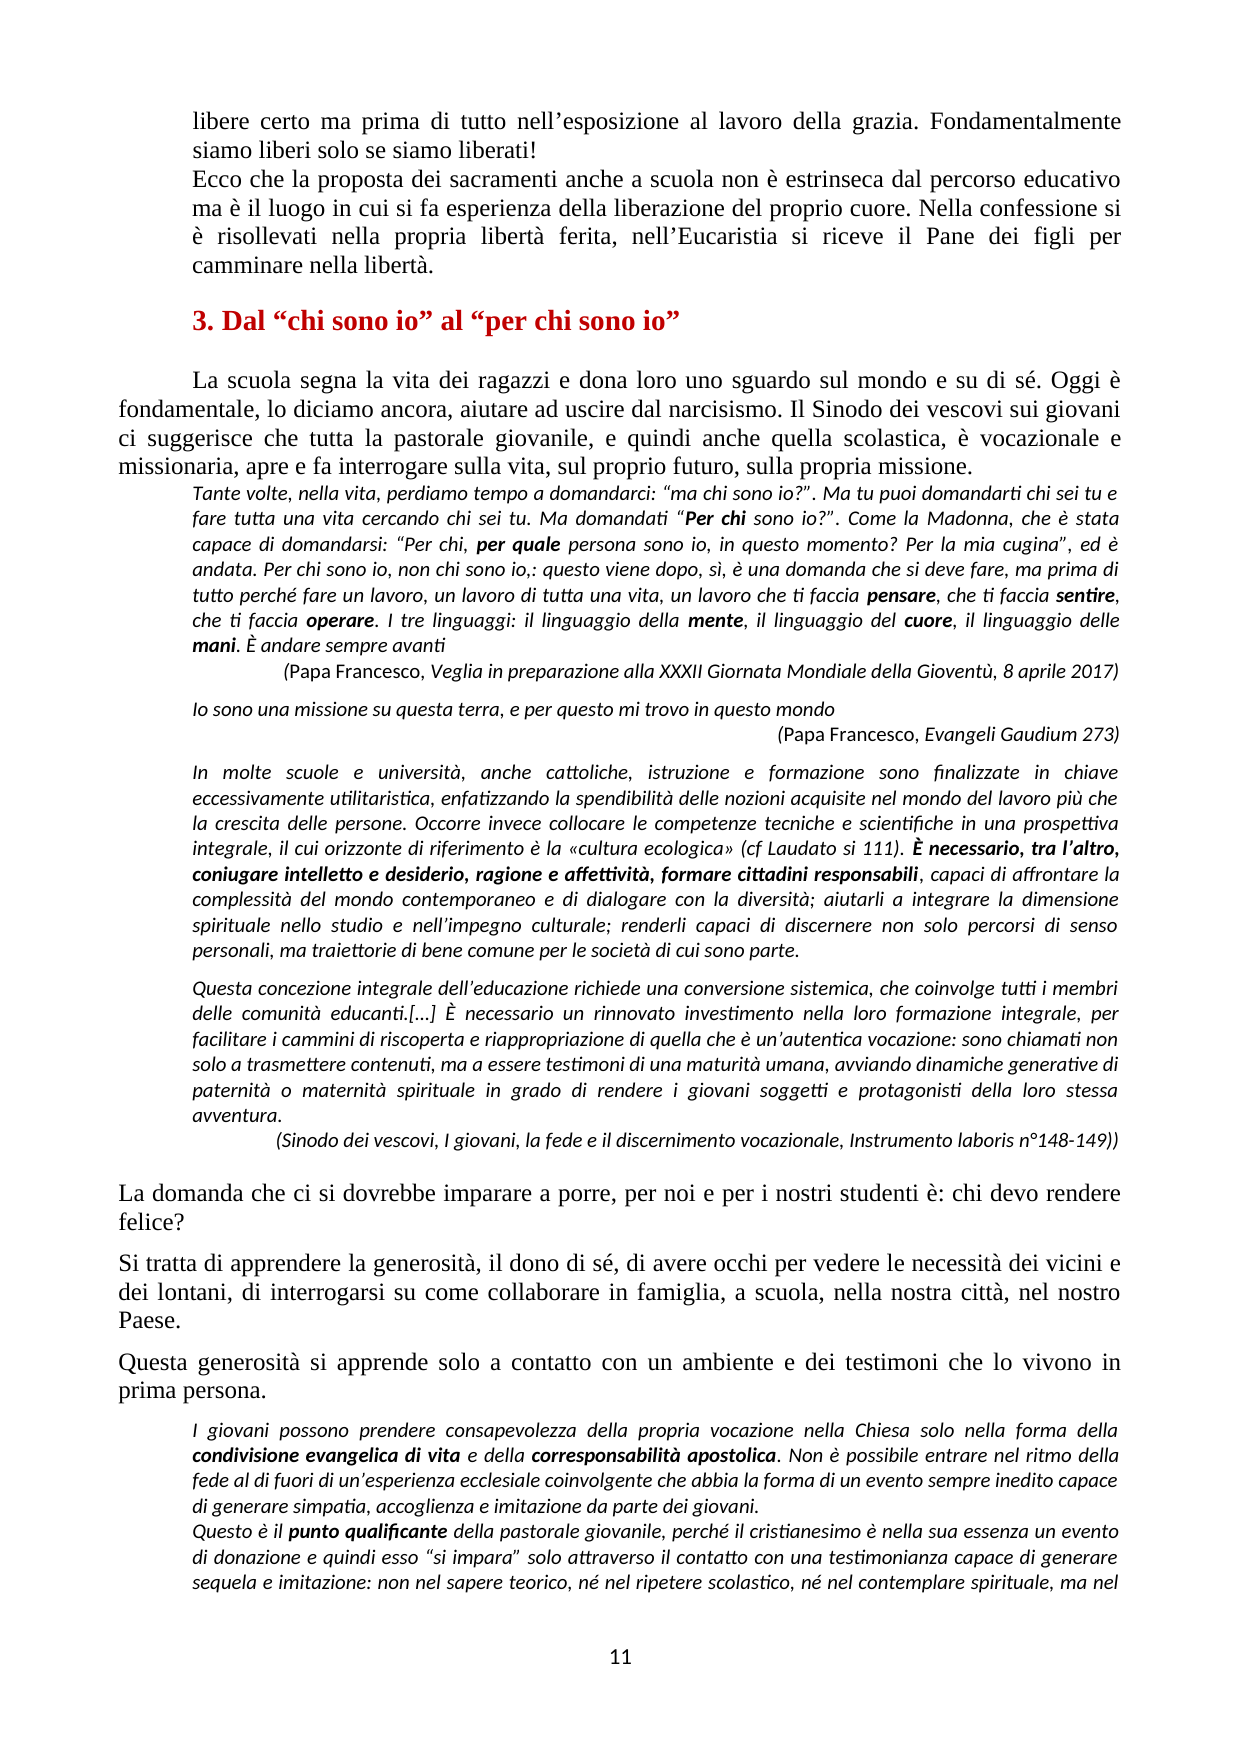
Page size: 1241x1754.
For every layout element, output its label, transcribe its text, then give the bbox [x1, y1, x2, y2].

text Si tratta di apprendere la generosità, il dono di sé, di avere occhi per vedere le necessità dei vicini e dei lontani, di interrogarsi su come collaborare in famiglia, a scuola, nella nostra città, nel nostro Paese. [118, 1248, 1122, 1334]
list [155, 106, 1122, 164]
text I giovani possono prendere consapevolezza della propria vocazione nella Chiesa solo nella forma della condivisione evangelica di vita e della corresponsabilità apostolica. Non è possibile entrare nel ritmo della fede al di fuori di un’esperienza ecclesiale coinvolgente che abbia la forma di un evento sempre inedito capace di generare simpatia, accoglienza e imitazione da parte dei giovani. [192, 1417, 1122, 1518]
text La domanda che ci si dovrebbe imparare a porre, per noi e per i nostri studenti è: chi devo rendere felice? [118, 1178, 1122, 1236]
text (Papa Francesco, Evangeli Gaudium 273) [192, 721, 1122, 747]
text Ecco che la proposta dei sacramenti anche a scuola non è estrinseca dal percorso educativo ma è il luogo in cui si fa esperienza della liberazione del proprio cuore. Nella confessione si è risollevati nella propria libertà ferita, nell’Eucaristia si riceve il Pane dei figli per camminare nella libertà. [192, 164, 1122, 279]
list Dal “chi sono io” al “per chi sono io” [192, 303, 1122, 336]
text Questa concezione integrale dell’educazione richiede una conversione sistemica, che coinvolge tutti i membri delle comunità educanti.[…] È necessario un rinnovato investimento nella loro formazione integrale, per facilitare i cammini di riscoperta e riappropriazione di quella che è un’autentica vocazione: sono chiamati non solo a trasmettere contenuti, ma a essere testimoni di una maturità umana, avviando dinamiche generative di paternità o maternità spirituale in grado di rendere i giovani soggetti e protagonisti della loro stessa avventura. [192, 975, 1122, 1128]
text In molte scuole e università, anche cattoliche, istruzione e formazione sono finalizzate in chiave eccessivamente utilitaristica, enfatizzando la spendibilità delle nozioni acquisite nel mondo del lavoro più che la crescita delle persone. Occorre invece collocare le competenze tecniche e scientifiche in una prospettiva integrale, il cui orizzonte di riferimento è la «cultura ecologica» (cf Laudato si 111). È necessario, tra l’altro, coniugare intelletto e desiderio, ragione e affettività, formare cittadini responsabili, capaci di affrontare la complessità del mondo contemporaneo e di dialogare con la diversità; aiutarli a integrare la dimensione spirituale nello studio e nell’impegno culturale; renderli capaci di discernere non solo percorsi di senso personali, ma traiettorie di bene comune per le società di cui sono parte. [192, 759, 1122, 963]
text Tante volte, nella vita, perdiamo tempo a domandarci: “ma chi sono io?”. Ma tu puoi domandarti chi sei tu e fare tutta una vita cercando chi sei tu. Ma domandati “Per chi sono io?”. Come la Madonna, che è stata capace di domandarsi: “Per chi, per quale persona sono io, in questo momento? Per la mia cugina”, ed è andata. Per chi sono io, non chi sono io,: questo viene dopo, sì, è una domanda che si deve fare, ma prima di tutto perché fare un lavoro, un lavoro di tutta una vita, un lavoro che ti faccia pensare, che ti faccia sentire, che ti faccia operare. I tre linguaggi: il linguaggio della mente, il linguaggio del cuore, il linguaggio delle mani. È andare sempre avanti [192, 480, 1122, 658]
text (Papa Francesco, Veglia in preparazione alla XXXII Giornata Mondiale della Gioventù, 8 aprile 2017) [192, 658, 1122, 683]
text La scuola segna la vita dei ragazzi e dona loro uno sguardo sul mondo e su di sé. Oggi è fondamentale, lo diciamo ancora, aiutare ad uscire dal narcisismo. Il Sinodo dei vescovi sui giovani ci suggerisce che tutta la pastorale giovanile, e quindi anche quella scolastica, è vocazionale e missionaria, apre e fa interrogare sulla vita, sul proprio futuro, sulla propria missione. [118, 365, 1122, 480]
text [192, 1518, 1122, 1595]
text Io sono una missione su questa terra, e per questo mi trovo in questo mondo [192, 696, 1122, 721]
text (Sinodo dei vescovi, I giovani, la fede e il discernimento vocazionale, Instrumento laboris n°148-149)) [192, 1128, 1122, 1153]
text Questa generosità si apprende solo a contatto con un ambiente e dei testimoni che lo vivono in prima persona. [118, 1347, 1122, 1404]
